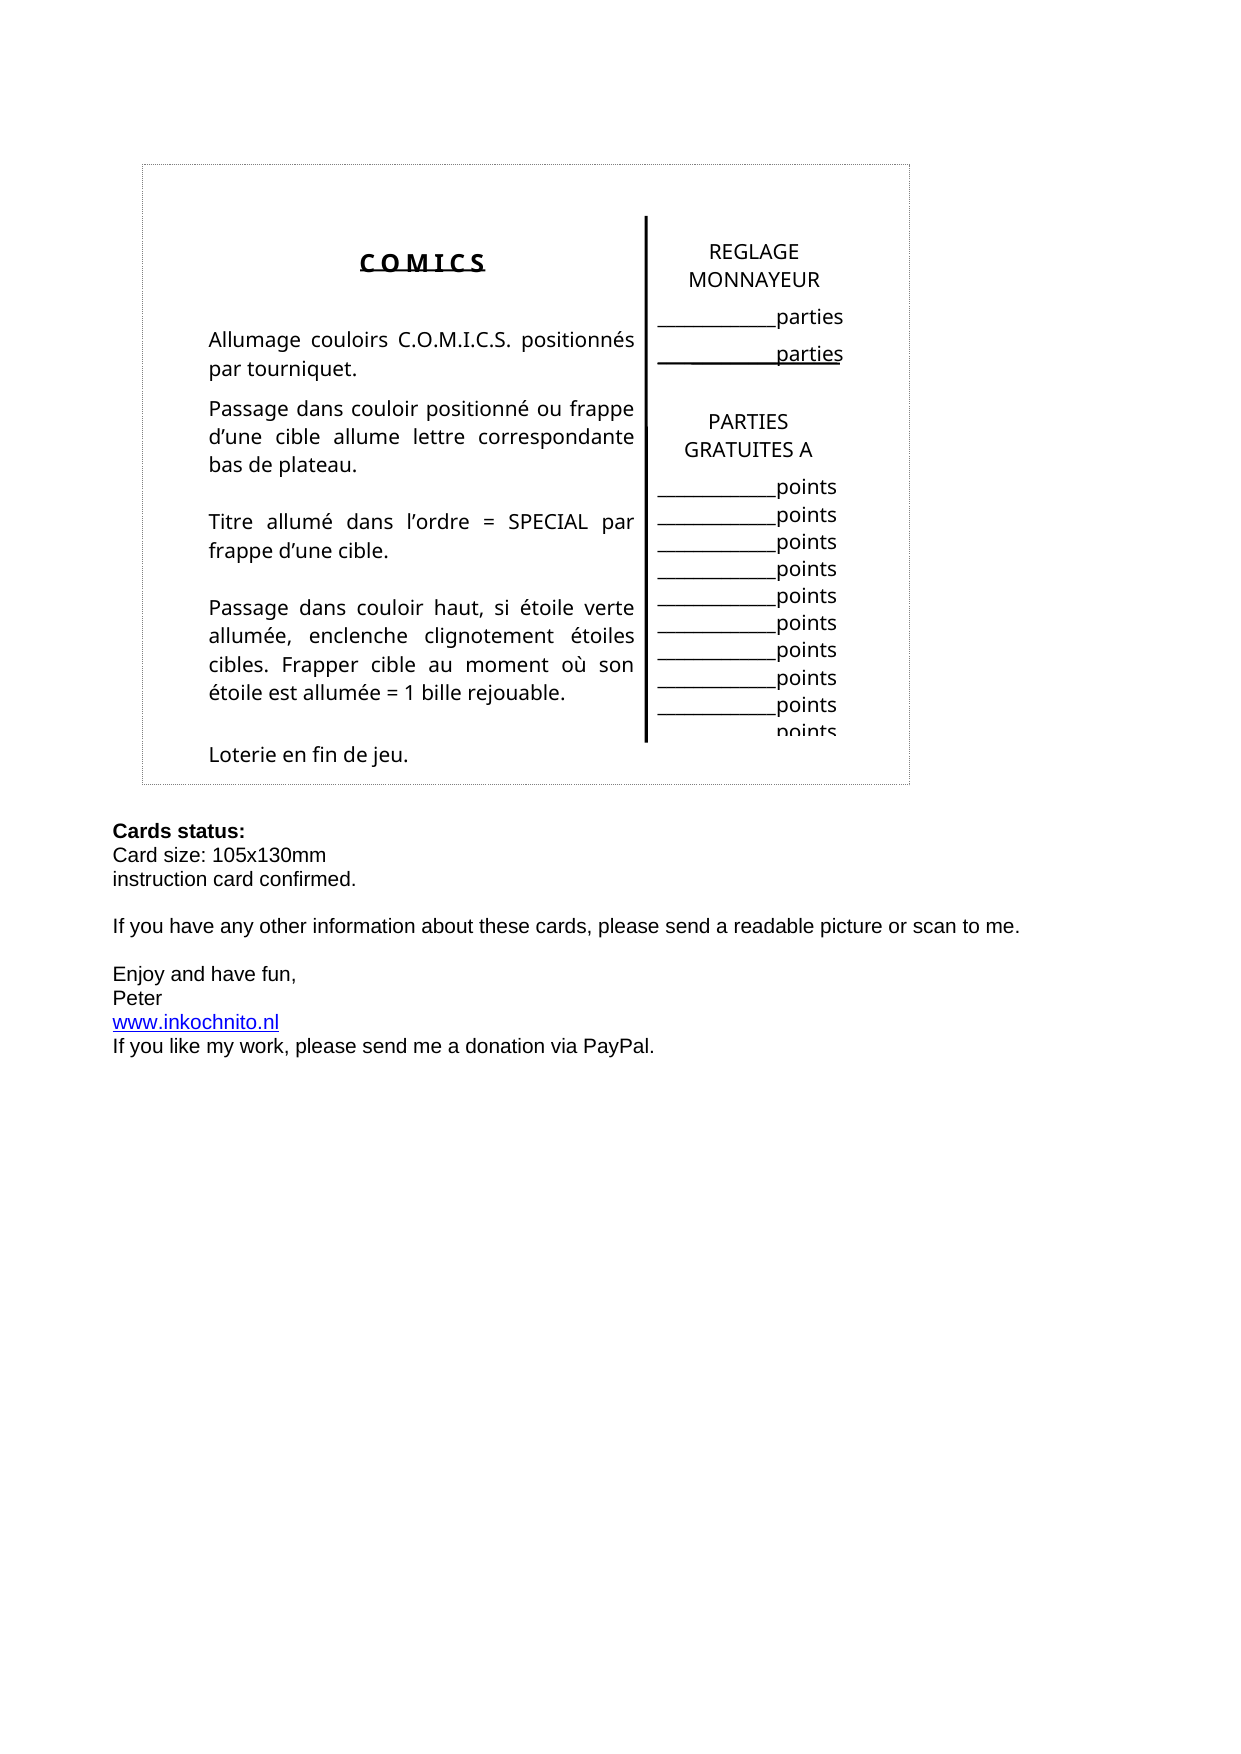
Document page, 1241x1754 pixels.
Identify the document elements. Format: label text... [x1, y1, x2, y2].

text If you like my work, please send me a donation via PayPal. [112, 1034, 1144, 1058]
text Cards status: [112, 818, 1144, 842]
text Enjoy and have fun, [112, 962, 1144, 986]
text instruction card confirmed. [112, 866, 1144, 890]
text Card size: 105x130mm [112, 842, 1144, 866]
text If you have any other information about these cards, please send a readable picture or scan to me. [112, 914, 1144, 938]
text Peter [112, 986, 1144, 1010]
text www.inkochnito.nl [112, 1010, 1144, 1034]
